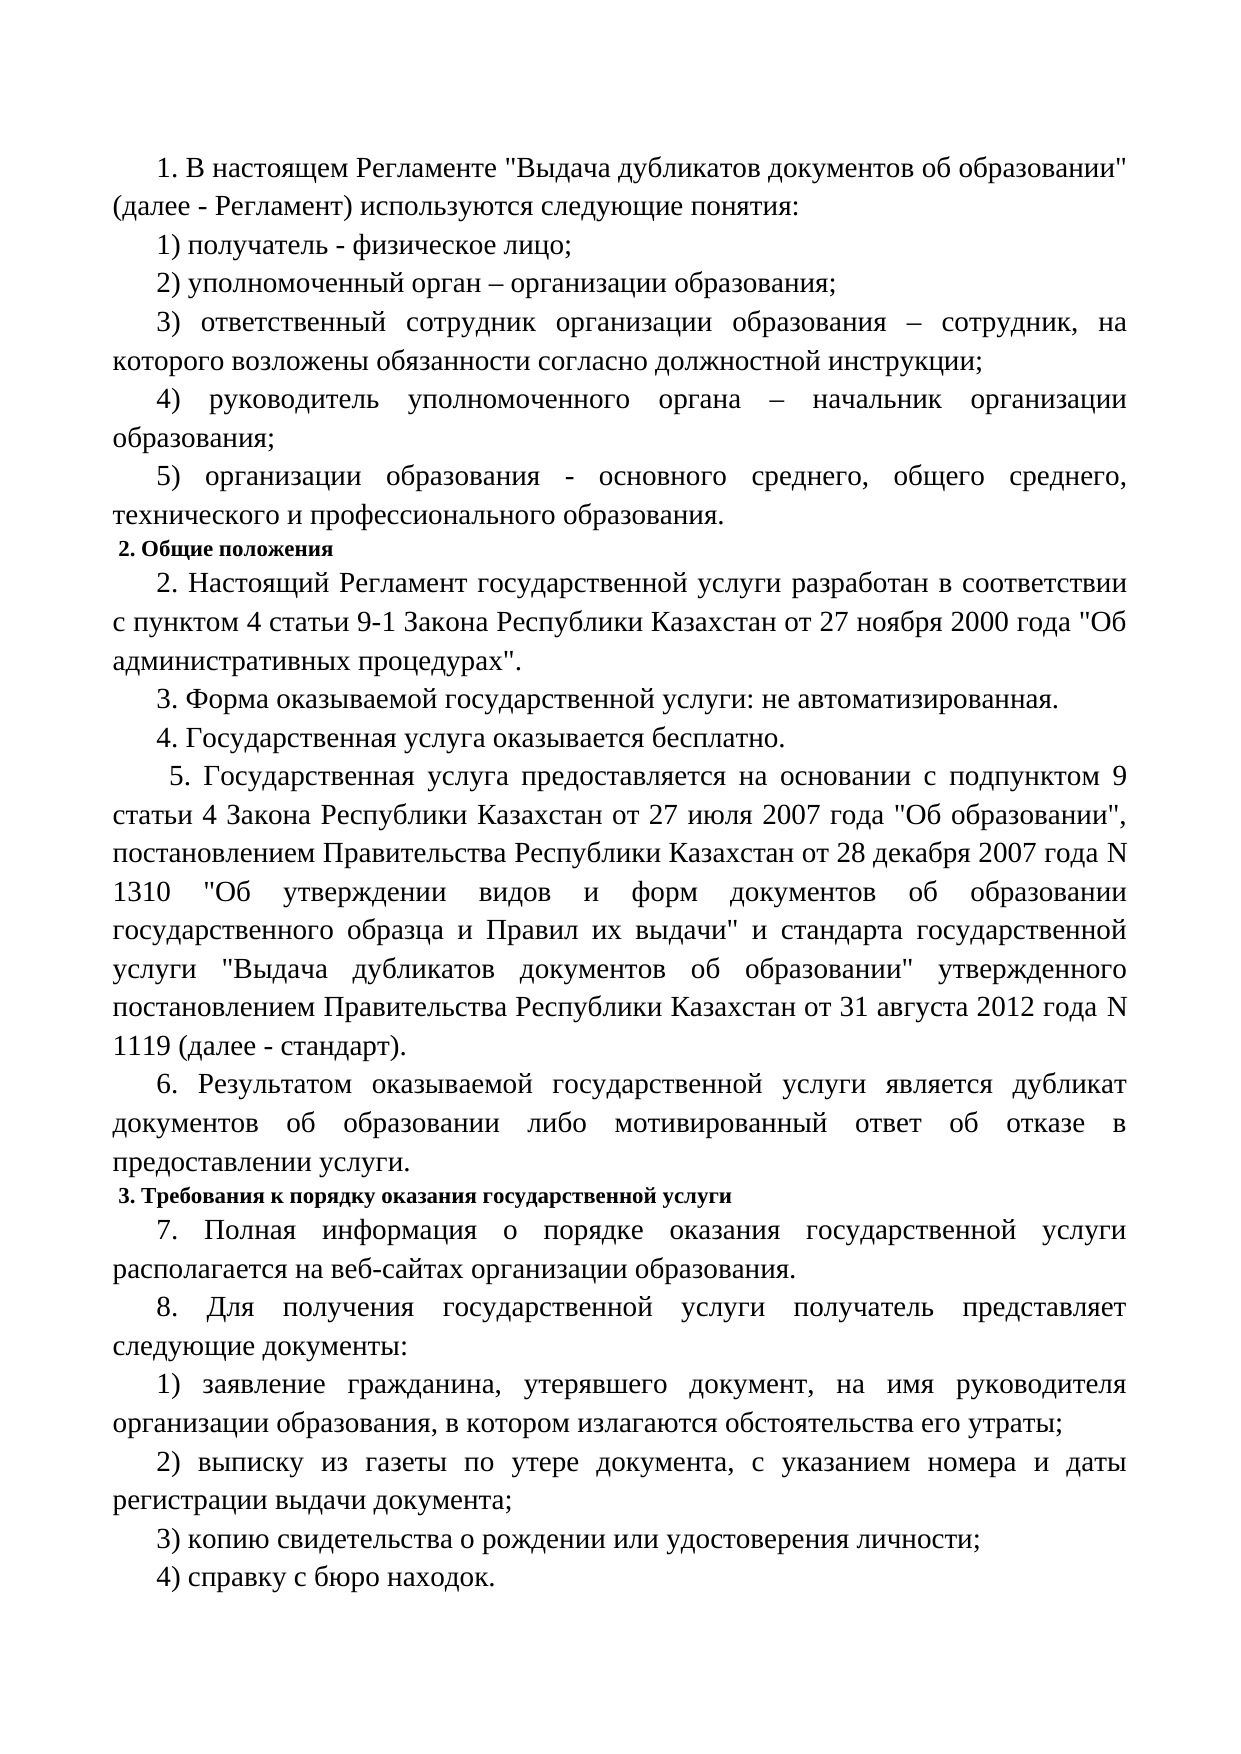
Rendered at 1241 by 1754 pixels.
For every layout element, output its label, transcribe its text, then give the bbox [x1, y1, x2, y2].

text 3) копию свидетельства о рождении или удостоверения личности; [112, 1521, 1128, 1554]
text 7. Полная информация о порядке оказания государственной услуги располагается на веб-сайтах организации образования. [112, 1212, 1128, 1284]
text 5. Государственная услуга предоставляется на основании с подпунктом 9 статьи 4 Закона Республики Казахстан от 27 июля 2007 года "Об образовании", постановлением Правительства Республики Казахстан от 28 декабря 2007 года N 1310 "Об утверждении видов и форм документов об образовании государственного образца и Правил их выдачи" и стандарта государственной услуги "Выдача дубликатов документов об образовании" утвержденного постановлением Правительства Республики Казахстан от 31 августа 2012 года N 1119 (далее - стандарт). [112, 758, 1128, 1062]
text 3. Форма оказываемой государственной услуги: не автоматизированная. [112, 681, 1128, 715]
text 3) ответственный сотрудник организации образования – сотрудник, на которого возложены обязанности согласно должностной инструкции; [112, 304, 1128, 376]
text 2. Настоящий Регламент государственной услуги разработан в соответствии с пунктом 4 статьи 9-1 Закона Республики Казахстан от 27 ноября 2000 года "Об административных процедурах". [112, 566, 1128, 676]
text 3. Требования к порядку оказания государственной услуги [112, 1182, 1128, 1209]
text 4) справку с бюро находок. [112, 1559, 1128, 1593]
text 4) руководитель уполномоченного органа – начальник организации образования; [112, 381, 1128, 453]
text 6. Результатом оказываемой государственной услуги является дубликат документов об образовании либо мотивированный ответ об отказе в предоставлении услуги. [112, 1067, 1128, 1177]
text 1) получатель - физическое лицо; [112, 227, 1128, 261]
text 8. Для получения государственной услуги получатель представляет следующие документы: [112, 1289, 1128, 1362]
text 4. Государственная услуга оказывается бесплатно. [112, 720, 1128, 753]
text 2) выписку из газеты по утере документа, с указанием номера и даты регистрации выдачи документа; [112, 1444, 1128, 1516]
text 2. Общие положения [112, 535, 1128, 562]
text 2) уполномоченный орган – организации образования; [112, 266, 1128, 299]
text 1) заявление гражданина, утерявшего документ, на имя руководителя организации образования, в котором излагаются обстоятельства его утраты; [112, 1367, 1128, 1439]
text 1. В настоящем Регламенте "Выдача дубликатов документов об образовании" (далее - Регламент) используются следующие понятия: [112, 150, 1128, 222]
text 5) организации образования - основного среднего, общего среднего, технического и профессионального образования. [112, 458, 1128, 530]
